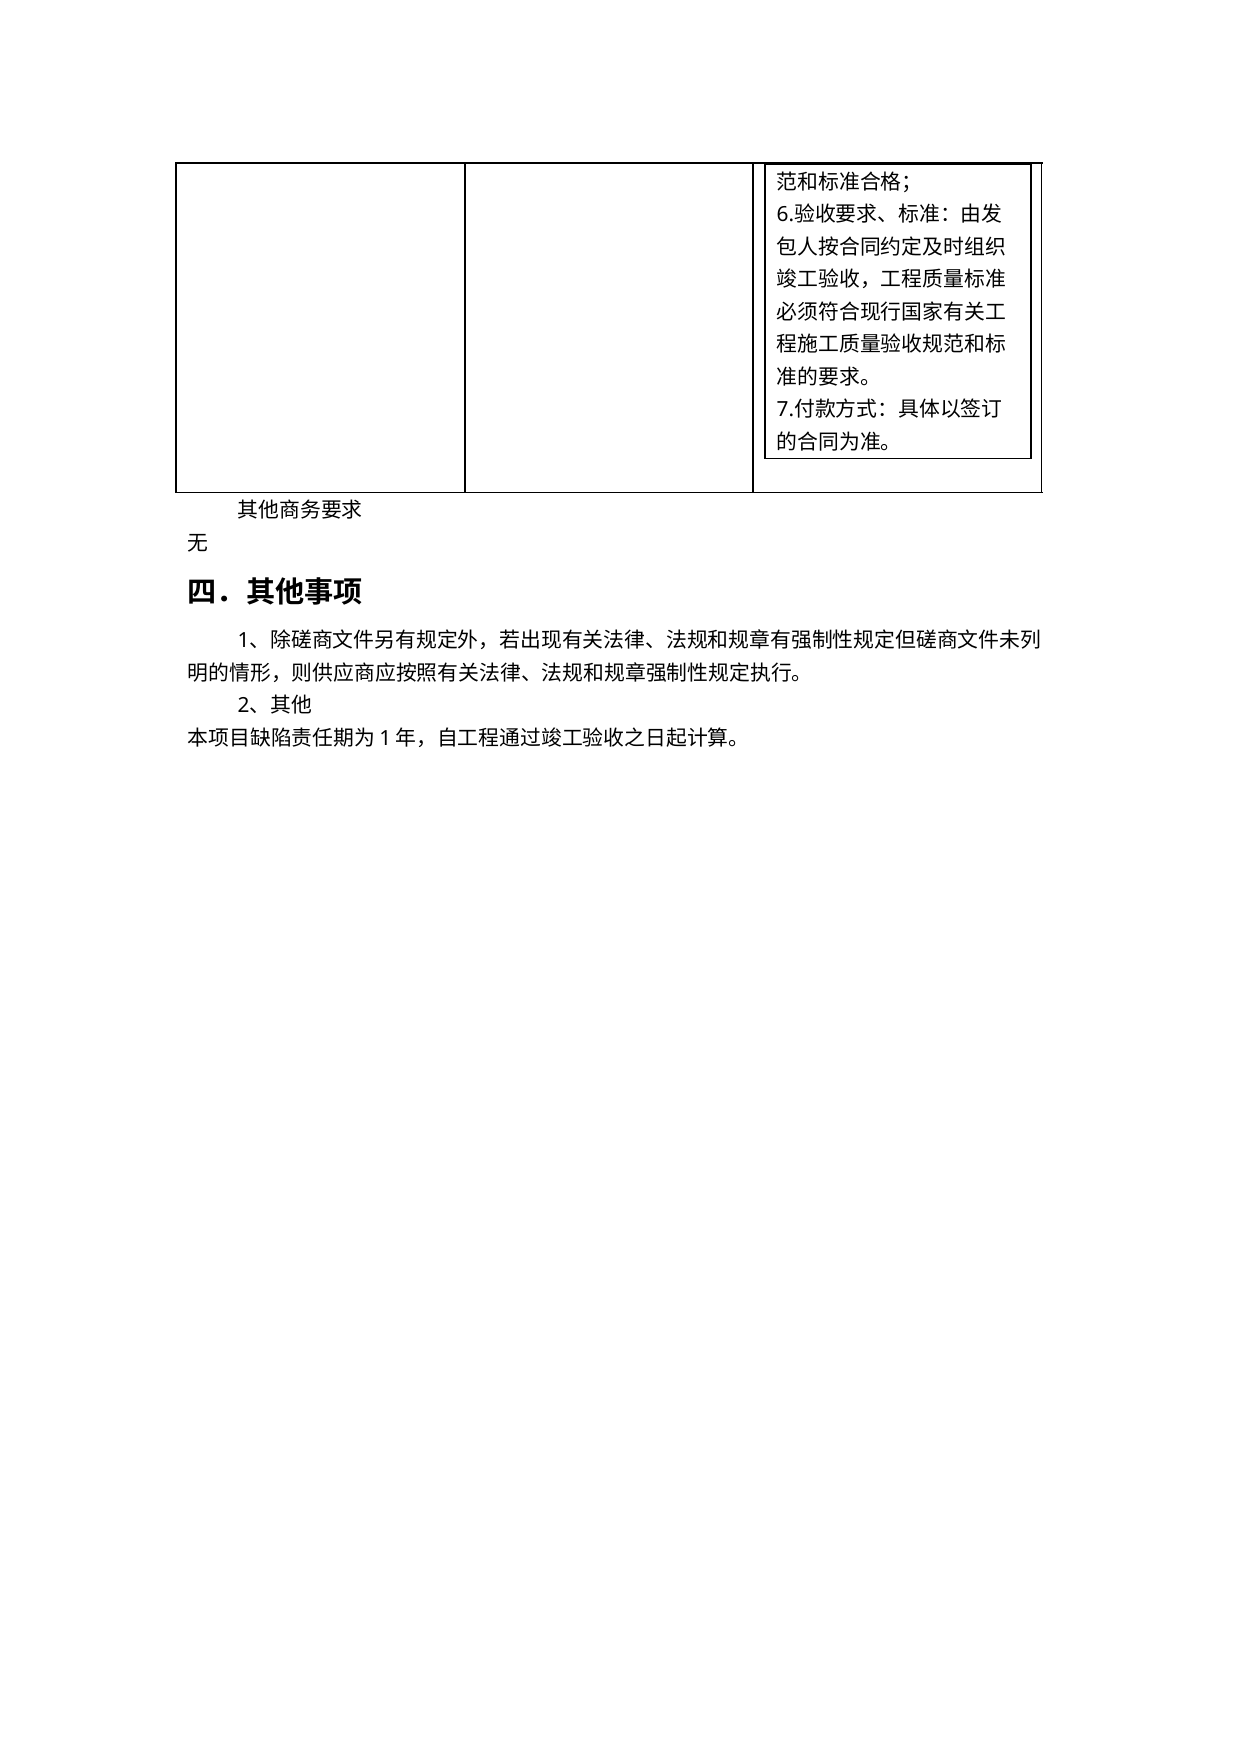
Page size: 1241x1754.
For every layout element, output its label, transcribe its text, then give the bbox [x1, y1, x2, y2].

text 2、其他 [187, 688, 1053, 721]
table_cell ★ [177, 164, 464, 492]
text 1、除磋商文件另有规定外，若出现有关法律、法规和规章有强制性规定但磋商文件未列明的情形，则供应商应按照有关法律、法规和规章强制性规定执行。 [187, 623, 1053, 688]
text 本项目缺陷责任期为1年，自工程通过竣工验收之日起计算。 [187, 721, 1053, 753]
text 其他商务要求 [187, 493, 1053, 526]
text 无 [187, 526, 1053, 558]
table_cell [754, 164, 1041, 492]
text 四．其他事项 [187, 558, 1053, 623]
table_cell 1 [466, 164, 752, 492]
